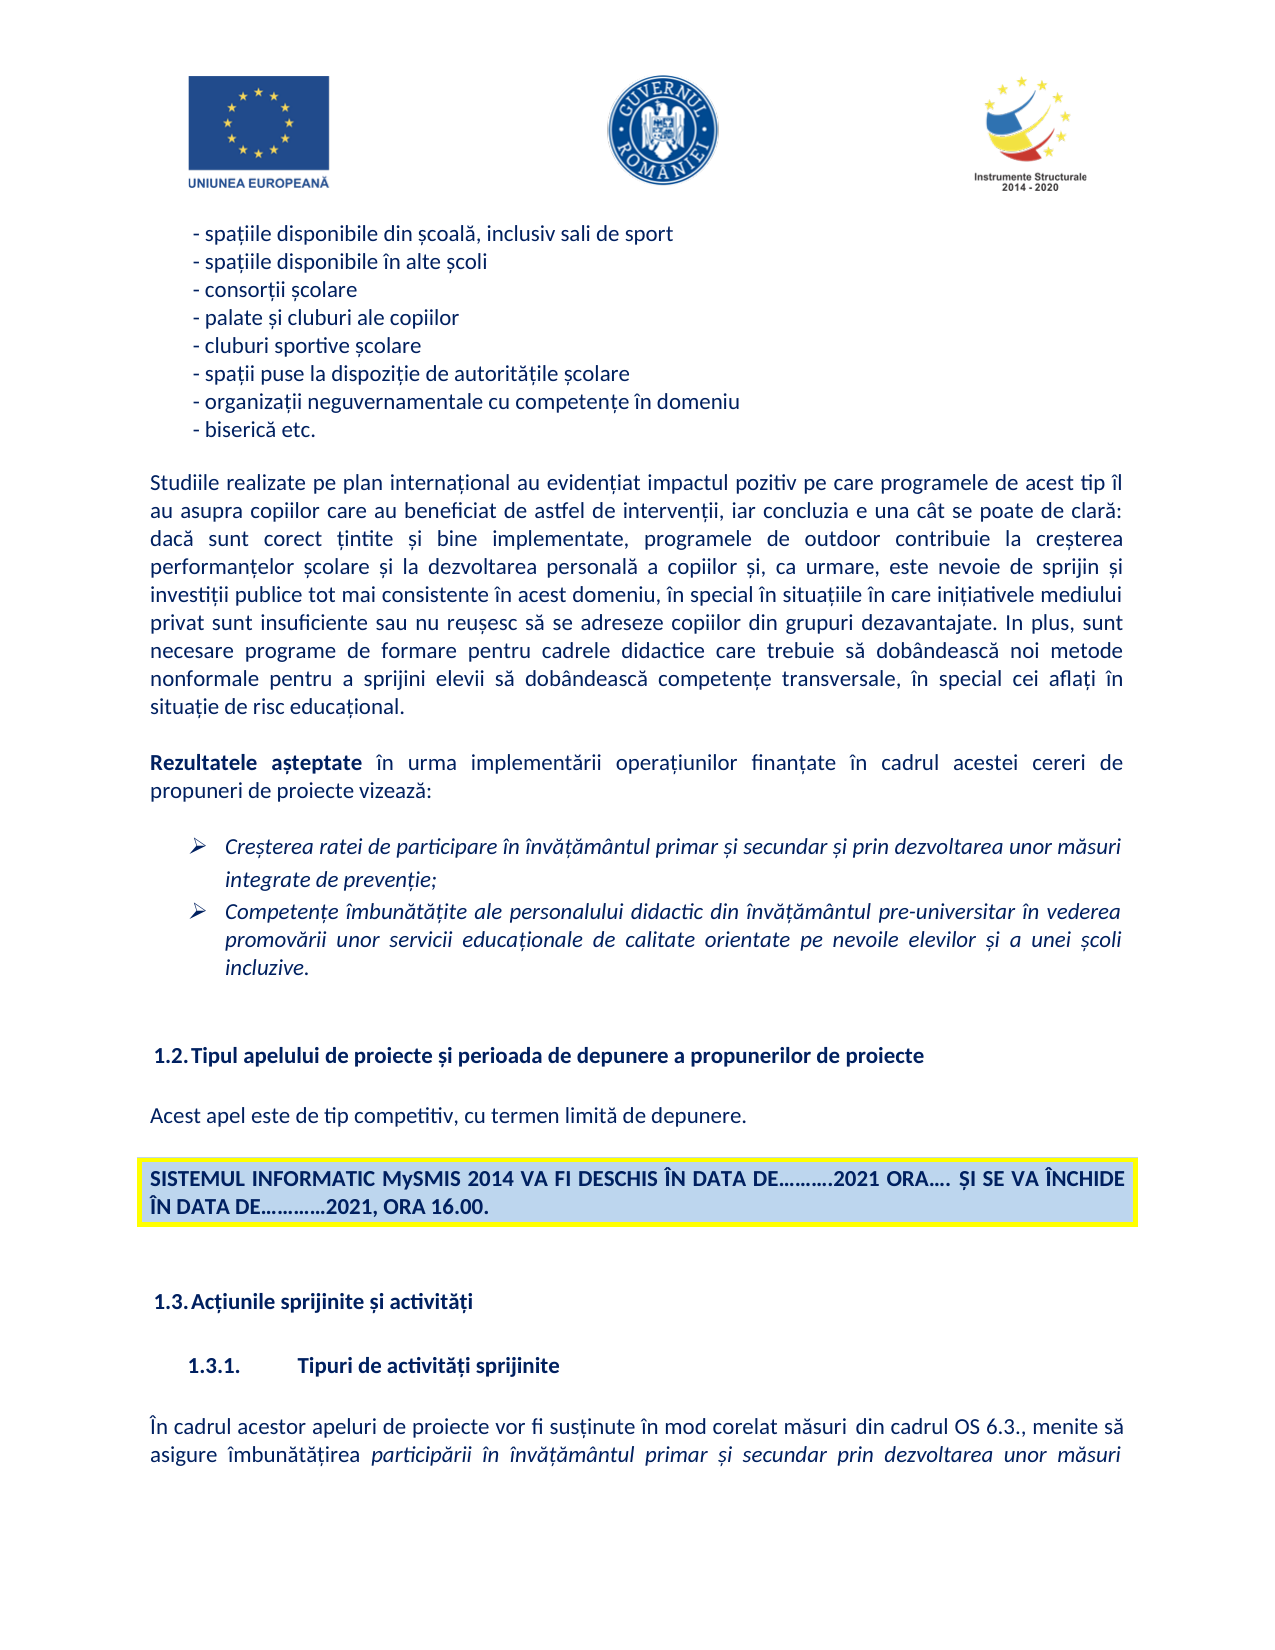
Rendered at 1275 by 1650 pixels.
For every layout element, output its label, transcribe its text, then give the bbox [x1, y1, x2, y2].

text - spaţii puse la dispoziţie de autorităţile şcolare [187, 359, 1125, 387]
text SISTEMUL INFORMATIC MySMIS 2014 VA FI DESCHIS ÎN DATA DE……….2021 ORA…. ŞI SE VA ÎNCHIDE ÎN DATA DE…………2021, ORA 16.00. [142, 1162, 1133, 1222]
subtitle Tipuri de activități sprijinite [187, 1352, 1125, 1379]
text - spațiile disponibile în alte școli [187, 247, 1125, 275]
text - spațiile disponibile din școală, inclusiv sali de sport [187, 219, 1125, 247]
text Acest apel este de tip competitiv, cu termen limită de depunere. [150, 1101, 1125, 1129]
text - cluburi sportive şcolare [187, 331, 1125, 359]
text Rezultatele așteptate în urma implementării operațiunilor finanțate în cadrul acestei cereri de propuneri de proiecte vizează: [150, 748, 1125, 804]
picture [188, 75, 1087, 191]
text - organizaţii neguvernamentale cu competenţe în domeniu [187, 387, 1125, 415]
subtitle Tipul apelului de proiecte și perioada de depunere a propunerilor de proiecte [153, 1041, 1125, 1069]
text Studiile realizate pe plan internațional au evidențiat impactul pozitiv pe care programele de acest tip îl au asupra copiilor care au beneficiat de astfel de intervenții, iar concluzia e una cât se poate de clară: dacă sunt corect țintite și bine implementate, programele de outdoor contribuie la creșterea performanțelor școlare și la dezvoltarea personală a copiilor și, ca urmare, este nevoie de sprijin și investiții publice tot mai consistente în acest domeniu, în special în situațiile în care inițiativele mediului privat sunt insuficiente sau nu reușesc să se adreseze copiilor din grupuri dezavantajate. In plus, sunt necesare programe de formare pentru cadrele didactice care trebuie să dobândească noi metode nonformale pentru a sprijini elevii să dobândească competențe transversale, în special cei aflați în situație de risc educațional. [150, 468, 1125, 720]
text - biserică etc. [187, 415, 1125, 443]
subtitle Acțiunile sprijinite și activități [153, 1287, 1125, 1315]
text - consorții școlare [187, 275, 1125, 303]
list Creșterea ratei de participare în învățământul primar și secundar și prin dezvoltarea unor măsuri integrate de prevenție; [187, 832, 1125, 893]
text - palate și cluburi ale copiilor [187, 303, 1125, 331]
list Competențe îmbunătățite ale personalului didactic din învățământul pre-universitar în vederea promovării unor servicii educaţionale de calitate orientate pe nevoile elevilor și a unei școli incluzive. [187, 897, 1125, 981]
